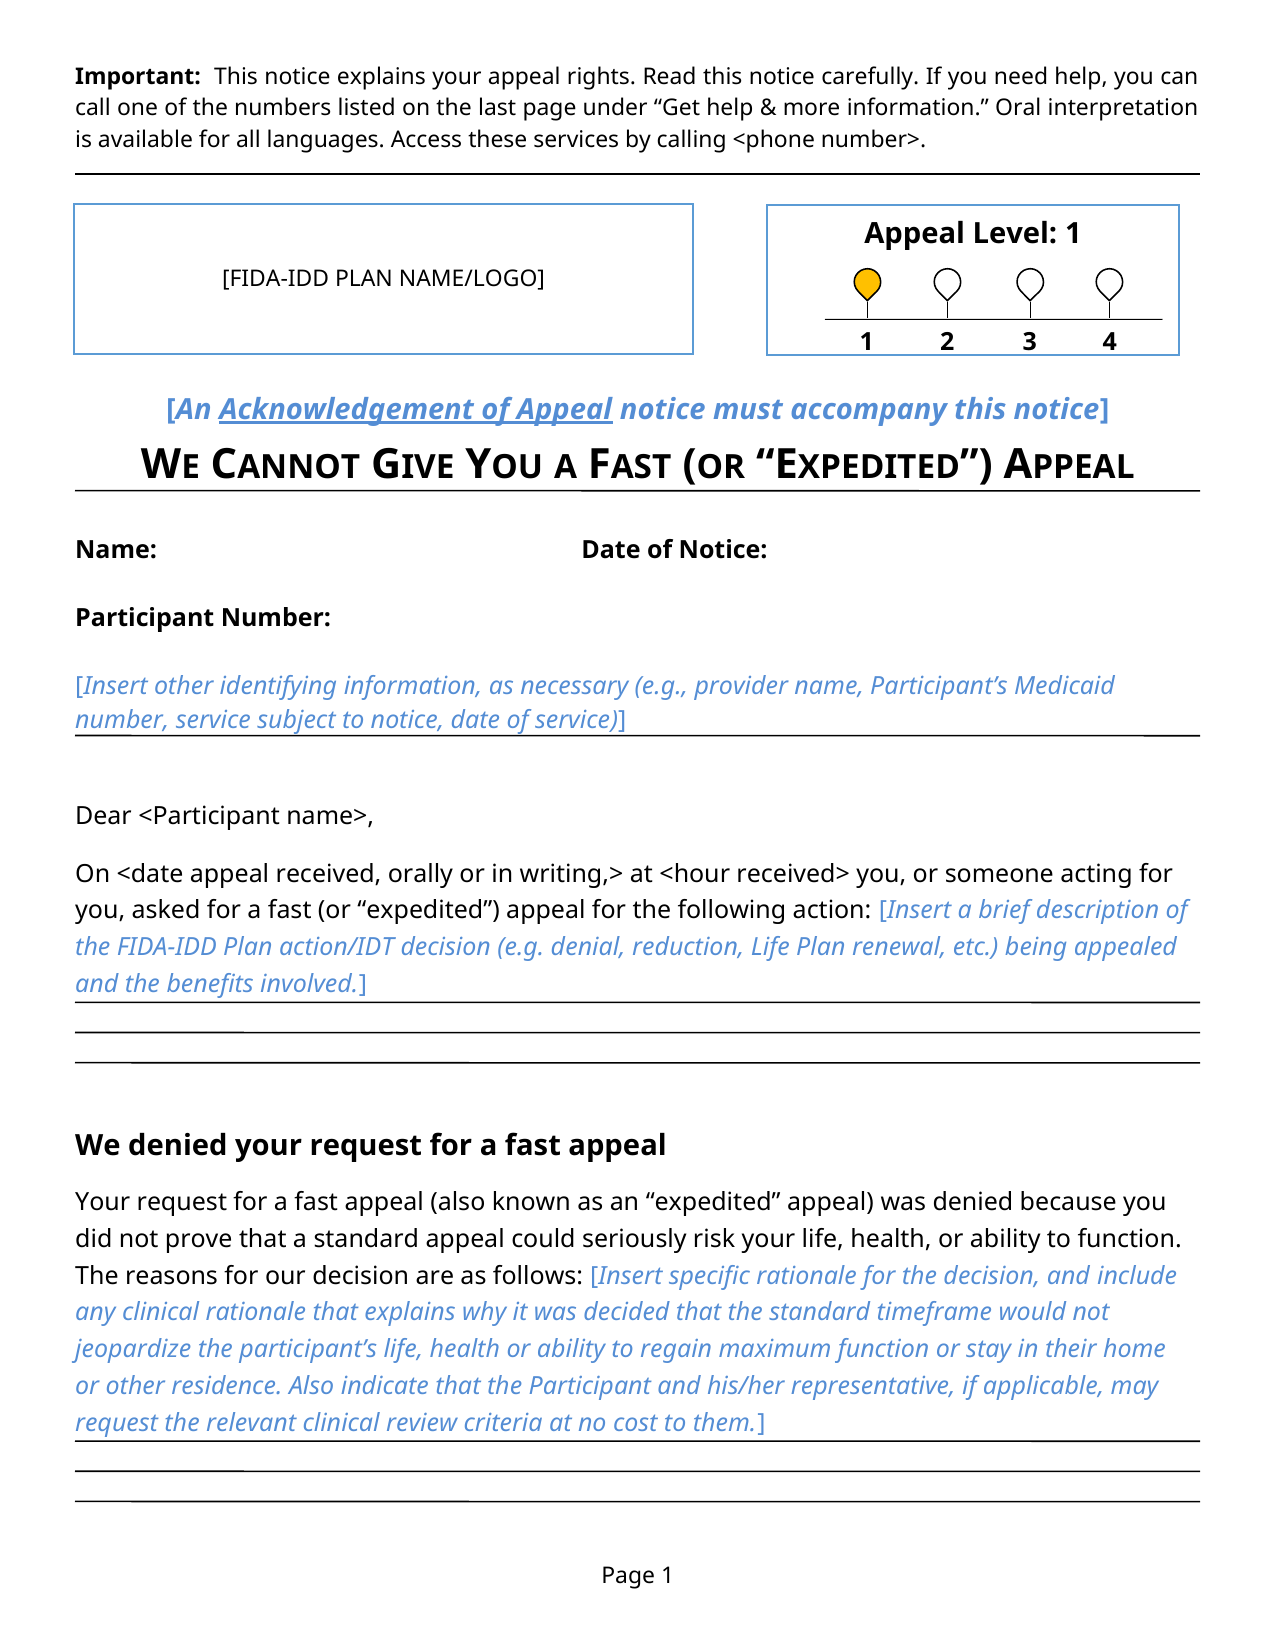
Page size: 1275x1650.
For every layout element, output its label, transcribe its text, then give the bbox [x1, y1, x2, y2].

text We denied your request for a fast appeal [75, 1124, 1200, 1164]
text [An Acknowledgement of Appeal notice must accompany this notice] [75, 388, 1200, 428]
text On <date appeal received, orally or in writing,> at <hour received> you, or someone acting for you, asked for a fast (or “expedited”) appeal for the following action: [Insert a brief description of the FIDA-IDD Plan action/IDT decision (e.g. denial, reduction, Life Plan renewal, etc.) being appealed and the benefits involved.] [75, 855, 1200, 1000]
text Your request for a fast appeal (also known as an “expedited” appeal) was denied because you did not prove that a standard appeal could seriously risk your life, health, or ability to function. The reasons for our decision are as follows: [Insert specific rationale for the decision, and include any clinical rationale that explains why it was decided that the standard timeframe would not jeopardize the participant’s life, health or ability to regain maximum function or stay in their home or other residence. Also indicate that the Participant and his/her representative, if applicable, may request the relevant clinical review criteria at no cost to them.] [75, 1184, 1200, 1438]
text Participant Number: [75, 599, 1200, 633]
text We Cannot Give You a Fast (or “Expedited”) Appeal [75, 434, 1200, 490]
text Dear <Participant name>, [75, 798, 1200, 832]
text [Insert other identifying information, as necessary (e.g., provider name, Participant’s Medicaid number, service subject to notice, date of service)] [75, 667, 1200, 734]
text Name: Date of Notice: [75, 531, 1200, 565]
